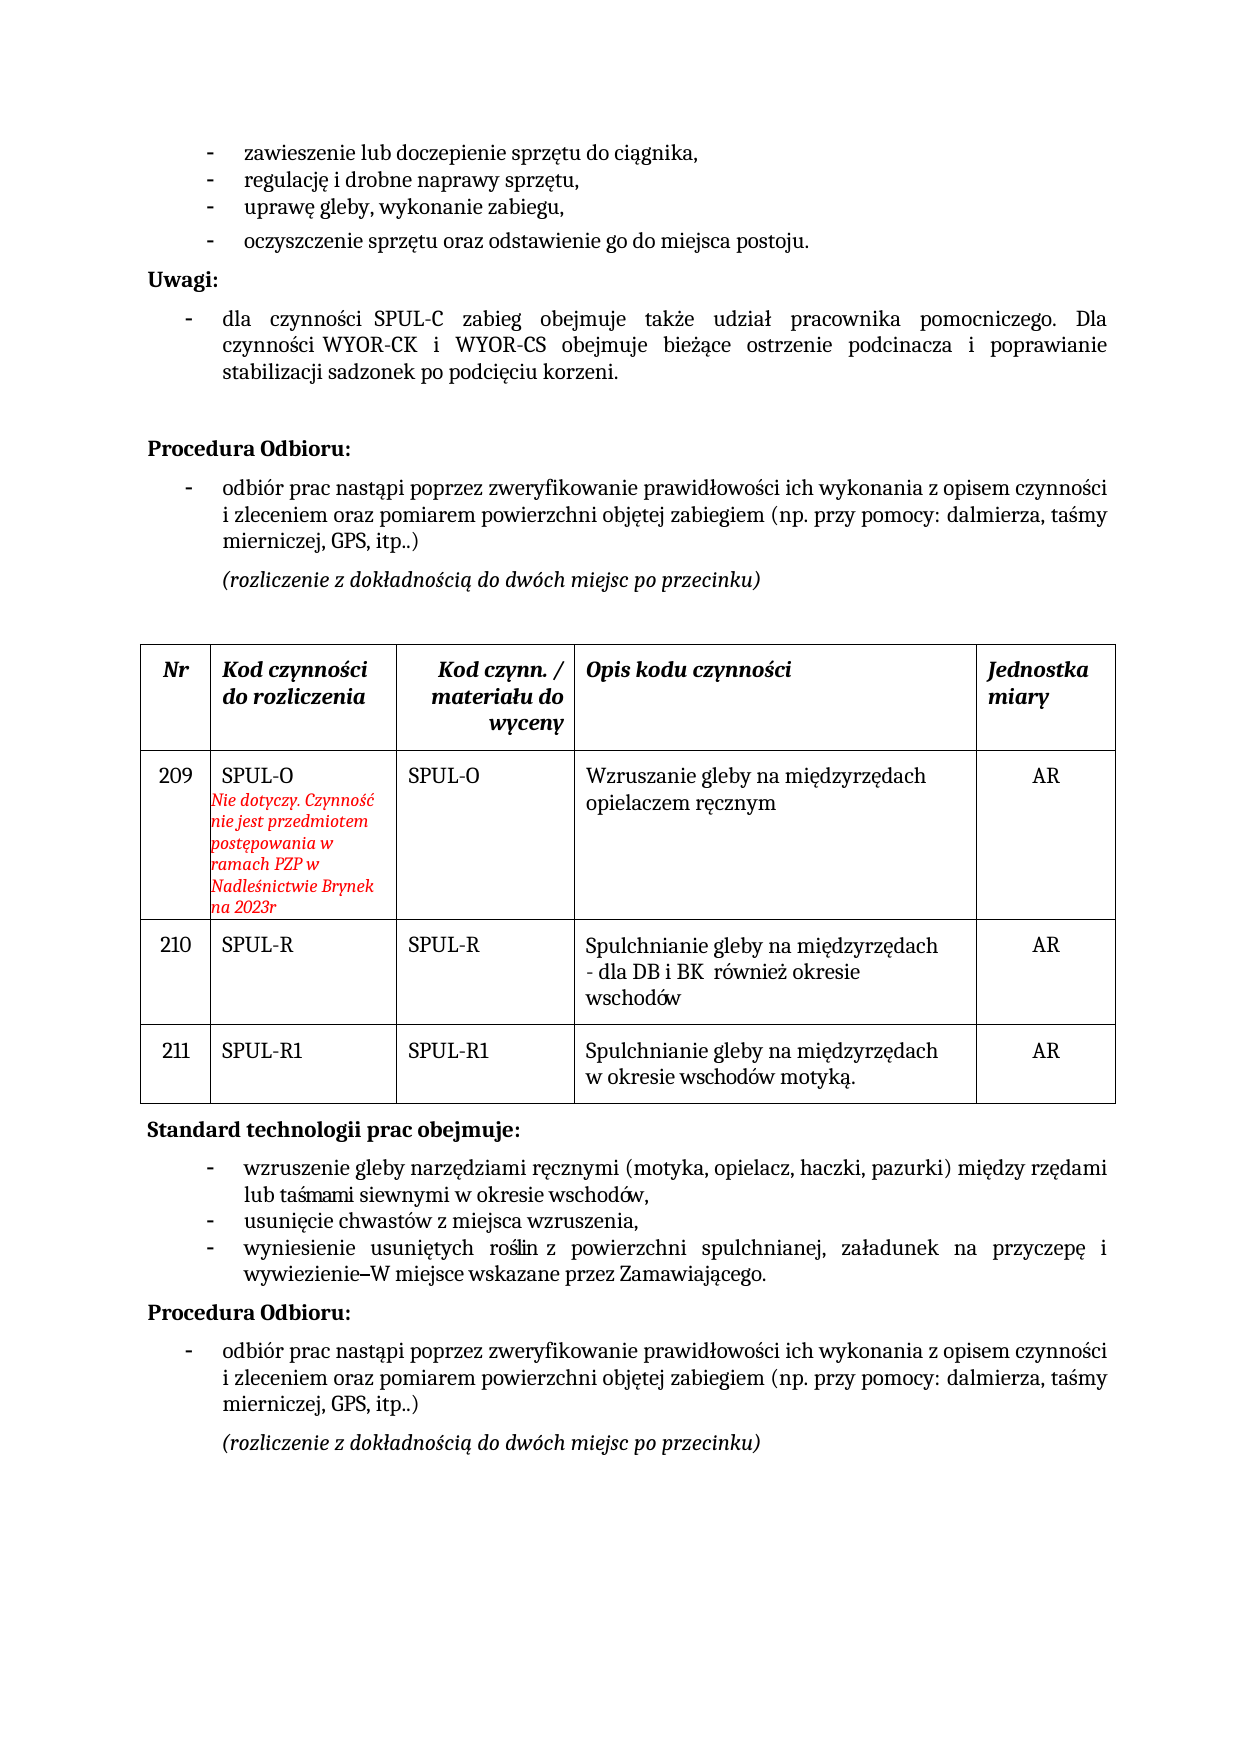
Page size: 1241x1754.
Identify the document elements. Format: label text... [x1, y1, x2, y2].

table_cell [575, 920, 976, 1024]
list wzruszenie gleby narzędziami ręcznymi (motyka, opielacz, haczki, pazurki) między rzędami lub taśmami siewnymi w okresie wschodów, [206, 1155, 1108, 1208]
list odbiór prac nastąpi poprzez zweryfikowanie prawidłowości ich wykonania z opisem czynności i zleceniem oraz pomiarem powierzchni objętej zabiegiem (np. przy pomocy: dalmierza, taśmy mierniczej, GPS, itp..) [185, 475, 1107, 554]
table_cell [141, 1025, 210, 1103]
list zawieszenie lub doczepienie sprzętu do ciągnika, [206, 137, 1138, 166]
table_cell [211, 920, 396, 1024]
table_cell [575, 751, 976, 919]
list dla czynności SPUL-C zabieg obejmuje także udział pracownika pomocniczego. Dla czynności WYOR-CK i WYOR-CS obejmuje bieżące ostrzenie podcinacza i poprawianie stabilizacji sadzonek po podcięciu korzeni. [185, 306, 1108, 385]
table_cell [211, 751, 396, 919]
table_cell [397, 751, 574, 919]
subtitle Procedura Odbioru: [147, 1299, 1138, 1326]
subtitle Procedura Odbioru: [147, 436, 1138, 462]
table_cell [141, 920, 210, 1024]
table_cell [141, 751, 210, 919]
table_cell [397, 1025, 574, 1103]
list wyniesienie usuniętych roślin z powierzchni spulchnianej, załadunek na przyczepę i wywiezienie W miejsce wskazane przez Zamawiającego. [206, 1234, 1107, 1287]
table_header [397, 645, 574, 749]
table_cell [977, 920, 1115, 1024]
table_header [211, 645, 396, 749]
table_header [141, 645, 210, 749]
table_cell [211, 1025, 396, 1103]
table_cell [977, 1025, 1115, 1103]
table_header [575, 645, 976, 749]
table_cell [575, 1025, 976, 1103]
subtitle Standard technologii prac obejmuje: [147, 1116, 1138, 1143]
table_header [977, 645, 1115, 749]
subtitle Uwagi: [147, 267, 1138, 293]
text (rozliczenie z dokładnością do dwóch miejsc po przecinku) [221, 567, 1138, 593]
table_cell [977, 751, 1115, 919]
list oczyszczenie sprzętu oraz odstawienie go do miejsca postoju. [206, 228, 1138, 254]
list odbiór prac nastąpi poprzez zweryfikowanie prawidłowości ich wykonania z opisem czynności i zleceniem oraz pomiarem powierzchni objętej zabiegiem (np. przy pomocy: dalmierza, taśmy mierniczej, GPS, itp..) [185, 1338, 1107, 1417]
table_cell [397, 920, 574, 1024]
list usunięcie chwastów z miejsca wzruszenia, [206, 1208, 1138, 1234]
list uprawę gleby, wykonanie zabiegu, [206, 194, 1138, 220]
text (rozliczenie z dokładnością do dwóch miejsc po przecinku) [221, 1430, 1138, 1456]
list regulację i drobne naprawy sprzętu, [206, 166, 1138, 193]
